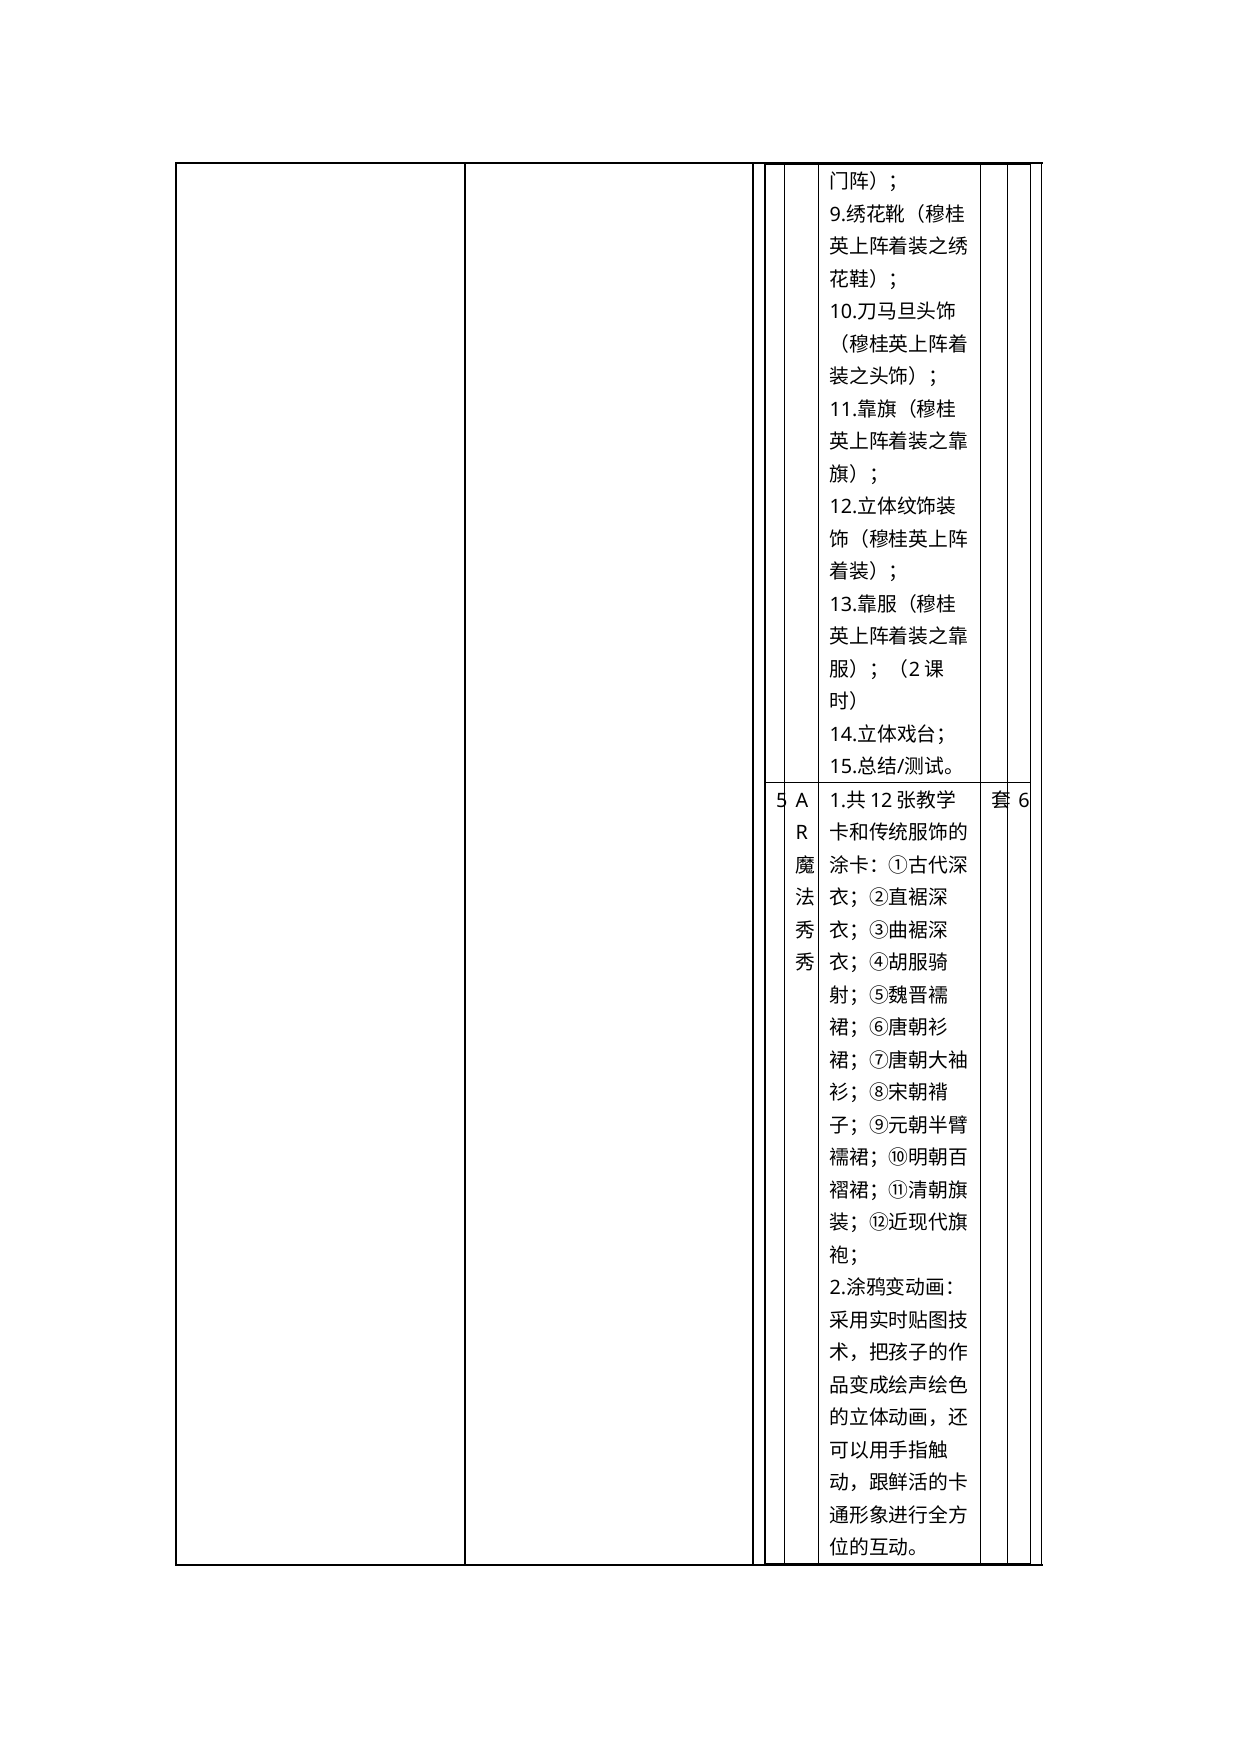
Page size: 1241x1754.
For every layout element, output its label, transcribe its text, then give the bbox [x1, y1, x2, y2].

table_cell [1031, 164, 1041, 1564]
table_cell [466, 164, 752, 1564]
table_cell [1008, 165, 1030, 782]
table_cell [981, 165, 1007, 782]
table_cell [754, 164, 764, 1564]
table_cell [819, 783, 980, 1563]
table_cell [766, 165, 784, 782]
table_cell [766, 783, 784, 1563]
table_cell [981, 783, 1007, 1563]
table_cell [785, 783, 818, 1563]
table_cell [1008, 783, 1030, 1563]
table_cell [819, 165, 980, 782]
table_cell [785, 165, 818, 782]
table_cell 8 [177, 164, 464, 1564]
